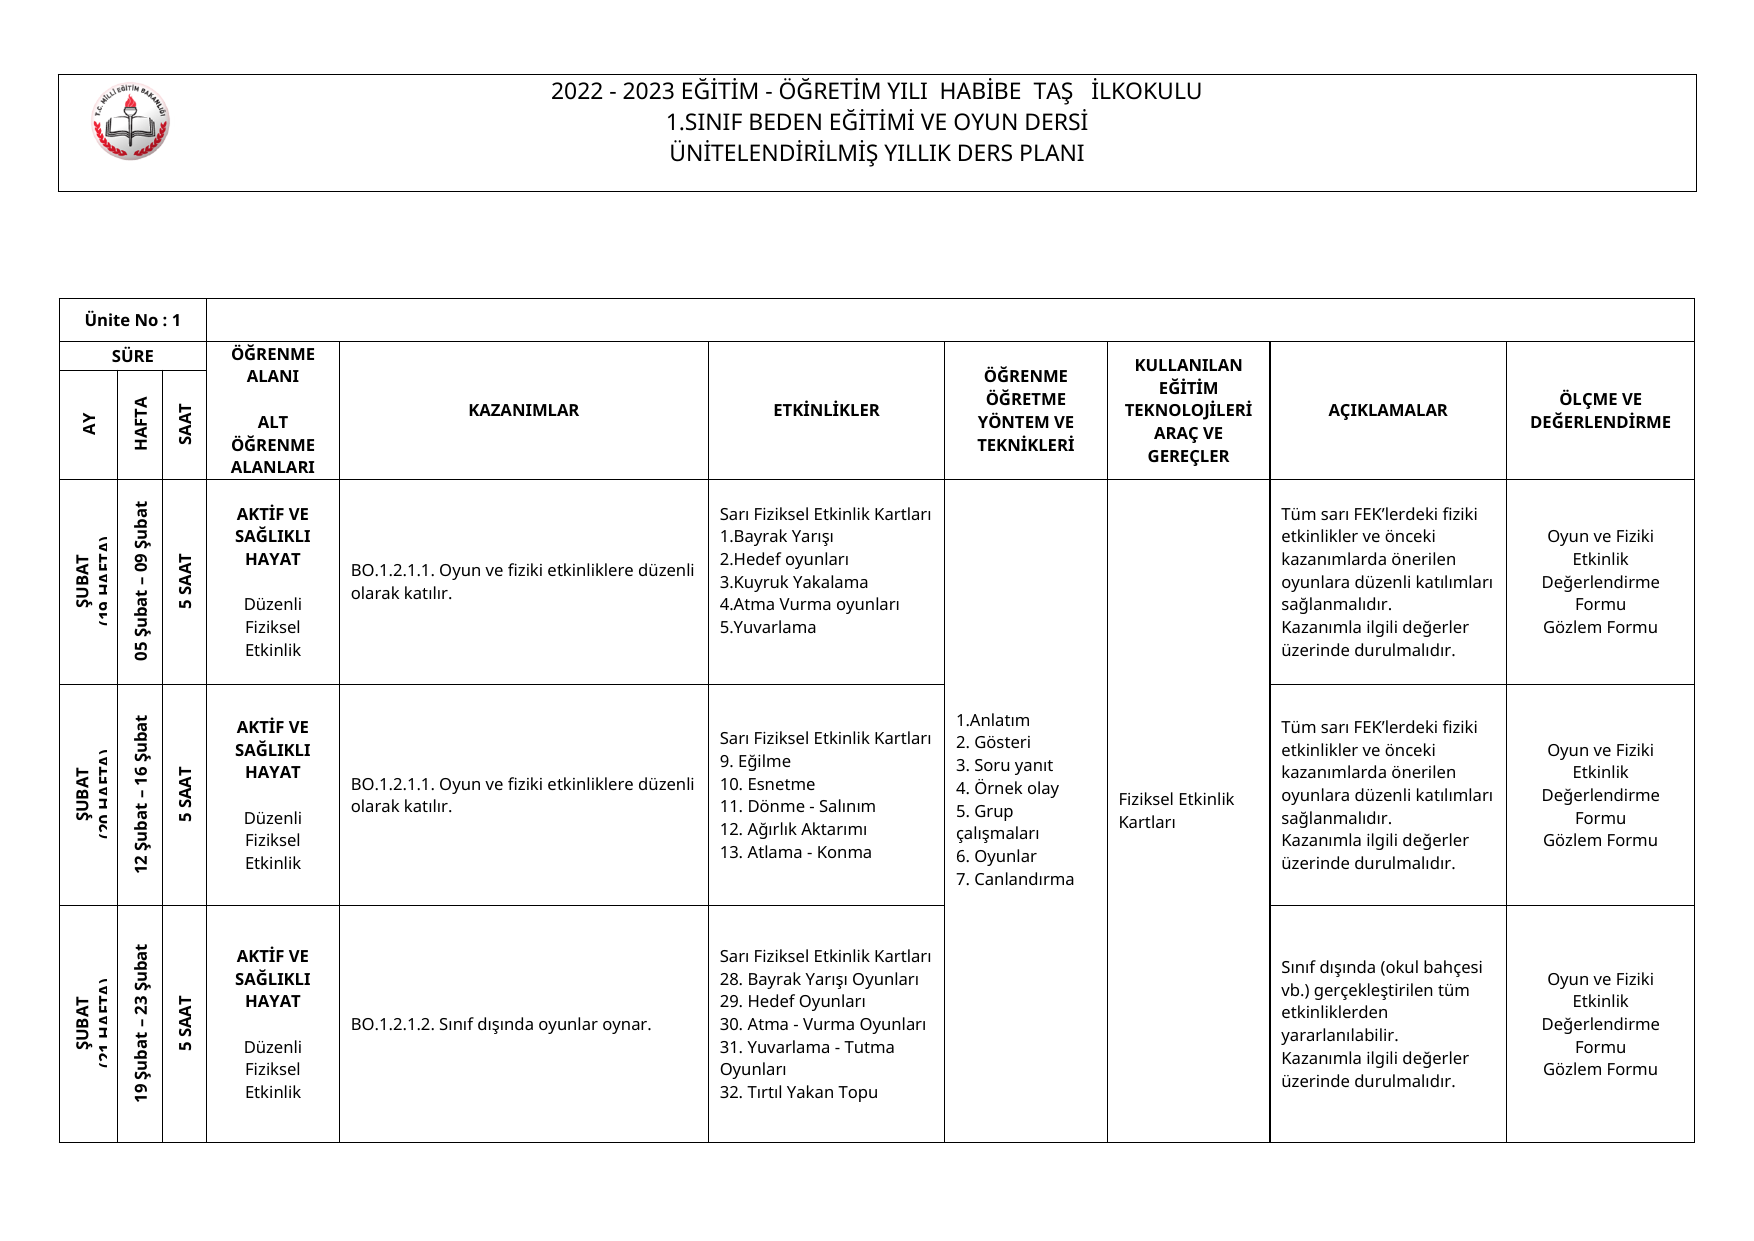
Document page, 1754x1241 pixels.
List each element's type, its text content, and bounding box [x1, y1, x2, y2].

table_cell Sarı Fiziksel Etkinlik Kartları 1.Bayrak Yarışı 2.Hedef oyunları 3.Kuyruk Yakalama 4.Atma Vurma oyunları 5.Yuvarlama [709, 480, 944, 684]
table_cell AY [60, 371, 117, 478]
table_header Ünite No : 1 [60, 299, 206, 341]
table_cell HAFTA [118, 371, 162, 478]
table_cell Sarı Fiziksel Etkinlik Kartları 28. Bayrak Yarışı Oyunları 29. Hedef Oyunları 30. Atma - Vurma Oyunları 31. Yuvarlama - Tutma Oyunları 32. Tırtıl Yakan Topu [709, 906, 944, 1142]
table_cell ÖĞRENME ÖĞRETME YÖNTEM VE TEKNİKLERİ [945, 342, 1107, 478]
table_header [207, 299, 1694, 341]
table_cell 5 SAAT [163, 906, 206, 1142]
table_cell 1.Anlatım 2. Gösteri 3. Soru yanıt 4. Örnek olay 5. Grup çalışmaları 6. Oyunlar 7. Canlandırma [945, 480, 1107, 1142]
table_cell AKTİF VE SAĞLIKLI HAYAT Düzenli Fiziksel Etkinlik [207, 685, 339, 905]
table_cell ÖĞRENME ALANI ALT ÖĞRENME ALANLARI [207, 342, 339, 478]
table_cell Oyun ve Fiziki Etkinlik Değerlendirme Formu Gözlem Formu [1507, 906, 1694, 1142]
table_cell Sarı Fiziksel Etkinlik Kartları 9. Eğilme 10. Esnetme 11. Dönme - Salınım 12. Ağırlık Aktarımı 13. Atlama - Konma [709, 685, 944, 905]
table_cell ETKİNLİKLER [709, 342, 944, 478]
table_cell ŞUBAT (20.HAFTA) [60, 685, 117, 905]
table_cell AKTİF VE SAĞLIKLI HAYAT Düzenli Fiziksel Etkinlik [207, 906, 339, 1142]
table_cell KULLANILAN EĞİTİM TEKNOLOJİLERİ ARAÇ VE GEREÇLER [1108, 342, 1269, 478]
table_cell 19 Şubat – 23 Şubat [118, 906, 162, 1142]
table_cell ŞUBAT (19.HAFTA) [60, 480, 117, 684]
table_cell BO.1.2.1.1. Oyun ve fiziki etkinliklere düzenli olarak katılır. [340, 480, 708, 684]
table_cell BO.1.2.1.2. Sınıf dışında oyunlar oynar. [340, 906, 708, 1142]
table_cell Tüm sarı FEK’lerdeki fiziki etkinlikler ve önceki kazanımlarda önerilen oyunlara düzenli katılımları sağlanmalıdır. Kazanımla ilgili değerler üzerinde durulmalıdır. [1271, 685, 1506, 905]
table_cell ŞUBAT (21.HAFTA) [60, 906, 117, 1142]
table_cell 5 SAAT [163, 685, 206, 905]
table_cell BO.1.2.1.1. Oyun ve fiziki etkinliklere düzenli olarak katılır. [340, 685, 708, 905]
table_cell Tüm sarı FEK’lerdeki fiziki etkinlikler ve önceki kazanımlarda önerilen oyunlara düzenli katılımları sağlanmalıdır. Kazanımla ilgili değerler üzerinde durulmalıdır. [1271, 480, 1506, 684]
table_cell Fiziksel Etkinlik Kartları [1108, 480, 1269, 1142]
picture [85, 77, 175, 167]
table_cell Sınıf dışında (okul bahçesi vb.) gerçekleştirilen tüm etkinliklerden yararlanılabilir. Kazanımla ilgili değerler üzerinde durulmalıdır. [1271, 906, 1506, 1142]
table_cell 05 Şubat – 09 Şubat [118, 480, 162, 684]
table_cell SAAT [163, 371, 206, 478]
table_cell KAZANIMLAR [340, 342, 708, 478]
table_cell AKTİF VE SAĞLIKLI HAYAT Düzenli Fiziksel Etkinlik [207, 480, 339, 684]
table_cell ÖLÇME VE DEĞERLENDİRME [1507, 342, 1694, 478]
table_cell 5 SAAT [163, 480, 206, 684]
table_cell Oyun ve Fiziki Etkinlik Değerlendirme Formu Gözlem Formu [1507, 480, 1694, 684]
table_cell AÇIKLAMALAR [1271, 342, 1506, 478]
table_cell 12 Şubat – 16 Şubat [118, 685, 162, 905]
table_cell SÜRE [60, 342, 206, 369]
table_cell Oyun ve Fiziki Etkinlik Değerlendirme Formu Gözlem Formu [1507, 685, 1694, 905]
